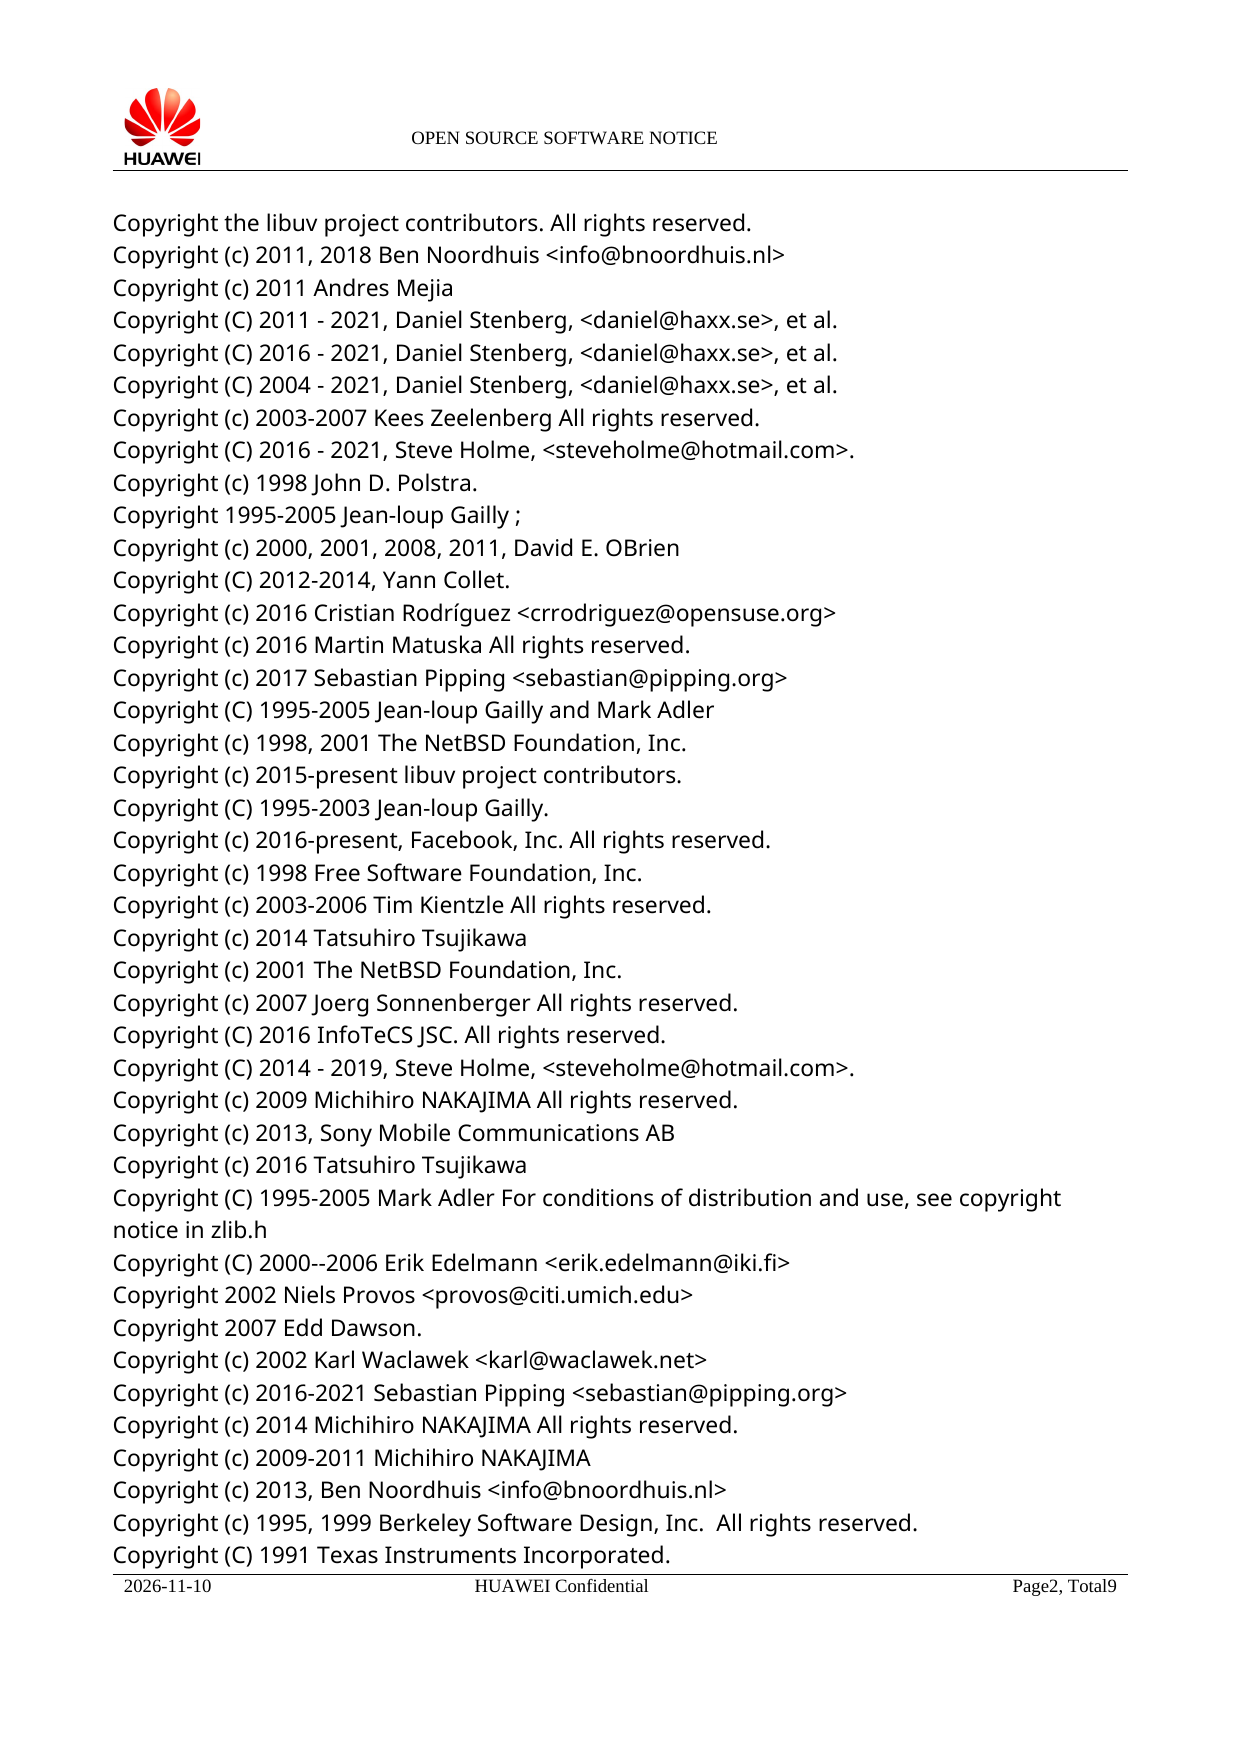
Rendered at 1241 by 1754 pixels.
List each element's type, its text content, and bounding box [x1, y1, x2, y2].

picture [124, 88, 201, 165]
